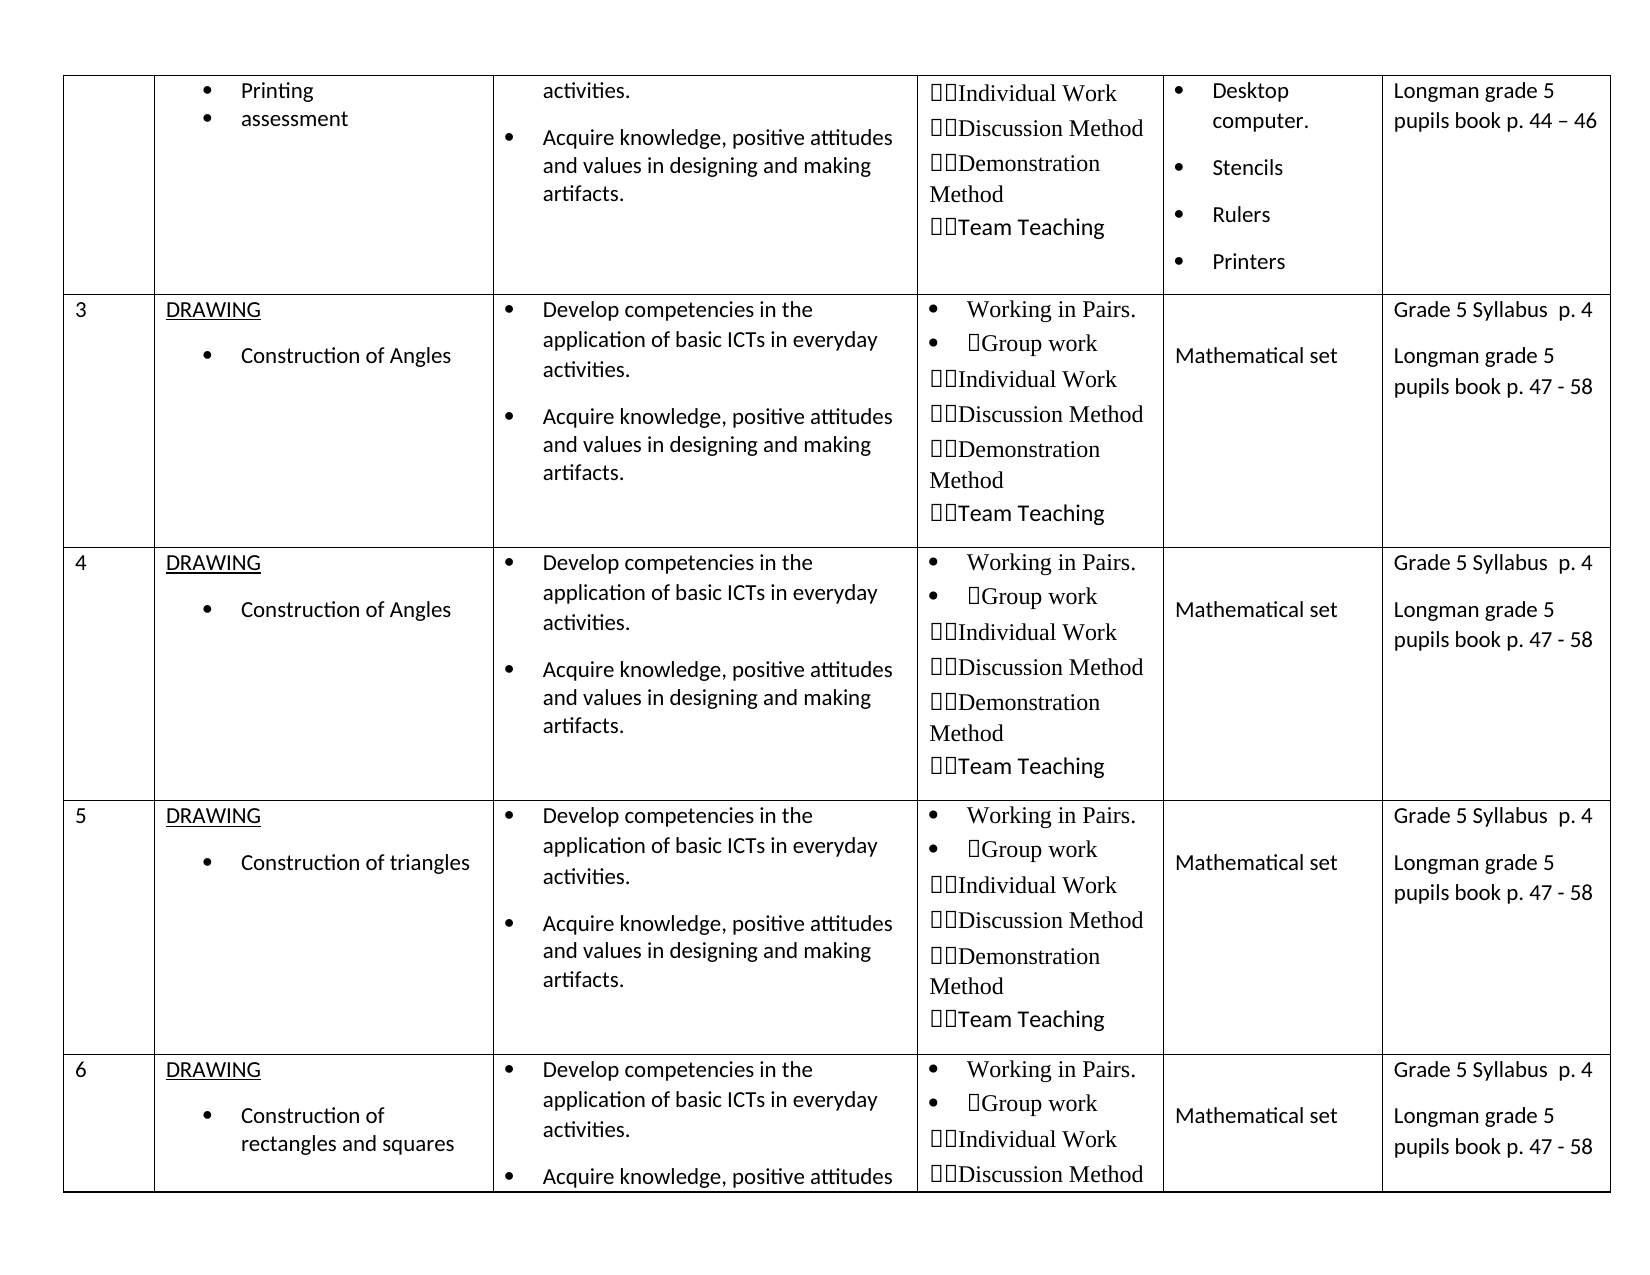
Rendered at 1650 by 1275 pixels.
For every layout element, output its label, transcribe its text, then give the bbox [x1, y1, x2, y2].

table_cell 6 [64, 1055, 154, 1191]
table_cell DRAWING Construction of Angles [155, 548, 493, 800]
table_cell Working in Pairs. Group work Individual Work Discussion Method Demonstration Method Team Teaching [918, 548, 1163, 800]
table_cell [494, 1055, 917, 1191]
table_cell 3 [64, 295, 154, 547]
table_cell DRAWING Construction of triangles [155, 801, 493, 1054]
table_cell Mathematical set [1164, 801, 1382, 1054]
table_cell DRAWING Construction of Angles [155, 295, 493, 547]
table_cell Mathematical set [1164, 548, 1382, 800]
table_cell 4 [64, 548, 154, 800]
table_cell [918, 1055, 1163, 1191]
table_cell Grade 5 Syllabus p. 4 Longman grade 5 pupils book p. 47 - 58 [1383, 548, 1610, 800]
table_cell Grade 5 Syllabus p. 4 Longman grade 5 pupils book p. 47 - 58 [1383, 295, 1610, 547]
table_cell Mathematical set [1164, 1055, 1382, 1191]
table_cell 5 [64, 801, 154, 1054]
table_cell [155, 76, 493, 294]
table_cell Working in Pairs. Group work Individual Work Discussion Method Demonstration Method Team Teaching [918, 801, 1163, 1054]
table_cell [1383, 1055, 1610, 1191]
table_cell Working in Pairs. Group work Individual Work Discussion Method Demonstration Method Team Teaching [918, 295, 1163, 547]
table_cell Mathematical set [1164, 295, 1382, 547]
table_cell 2 [64, 76, 154, 294]
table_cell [918, 76, 1163, 294]
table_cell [1164, 76, 1382, 294]
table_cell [494, 76, 917, 294]
table_cell Grade 5 Syllabus p. 4 Longman grade 5 pupils book p. 47 - 58 [1383, 801, 1610, 1054]
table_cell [1383, 76, 1610, 294]
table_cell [155, 1055, 493, 1191]
